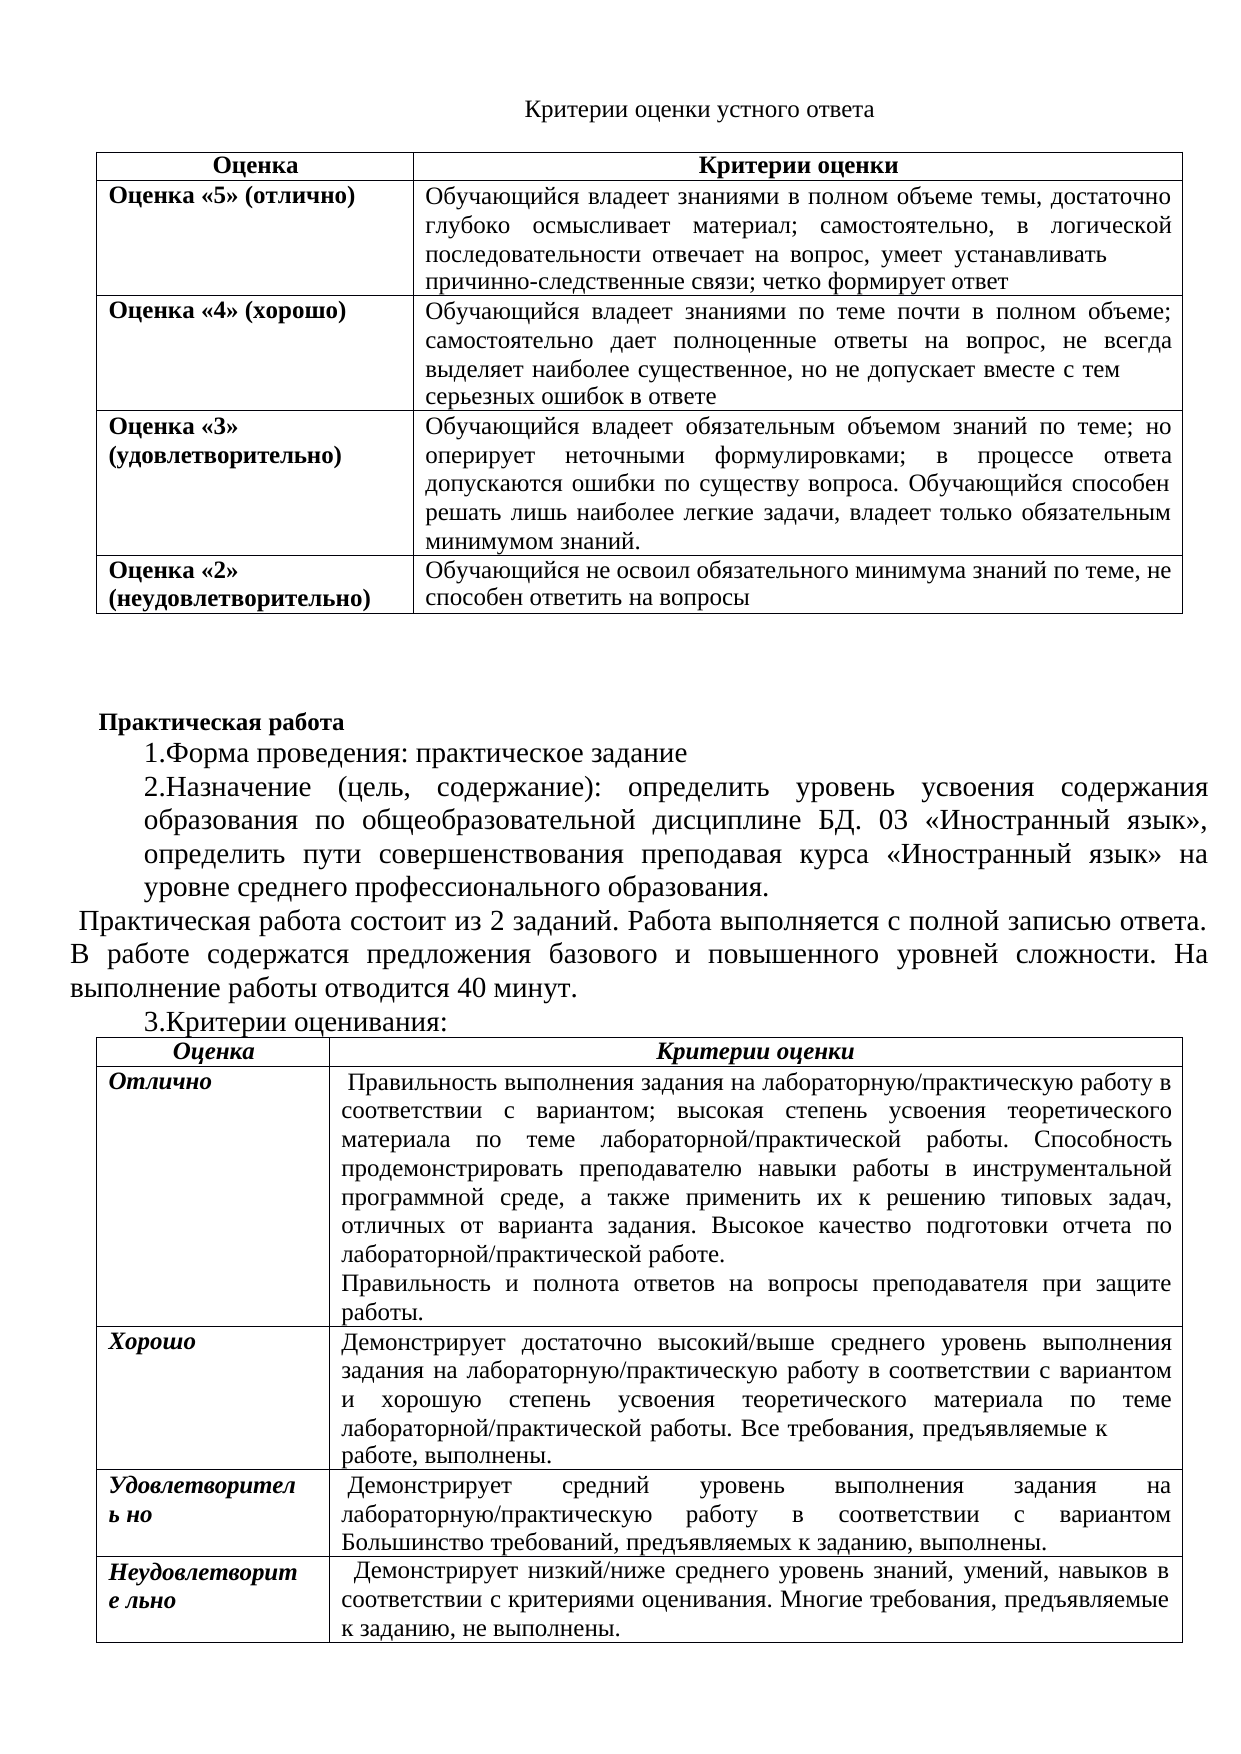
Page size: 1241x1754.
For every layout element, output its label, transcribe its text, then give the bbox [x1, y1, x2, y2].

table_cell Обучающийся не освоил обязательного минимума знаний по теме, не способен ответить на вопросы [414, 556, 1182, 612]
text Практическая работа состоит из 2 заданий. Работа выполняется с полной записью ответа. В работе содержатся предложения базового и повышенного уровней сложности. На выполнение работы отводится 40 минут. [70, 903, 1209, 1004]
subtitle Критерии оценки устного ответа [495, 94, 1209, 122]
table_cell Оценка «2» (неудовлетворительно) [97, 556, 413, 612]
table_cell Обучающийся владеет знаниями в полном объеме темы, достаточно глубоко осмысливает материал; самостоятельно, в логической последовательности отвечает на вопрос, умеет устанавливать причинно-следственные связи; четко формирует ответ [414, 181, 1182, 295]
table_cell Демонстрирует достаточно высокий/выше среднего уровень выполнения задания на лабораторную/практическую работу в соответствии с вариантом и хорошую степень усвоения теоретического материала по теме лабораторной/практической работы. Все требования, предъявляемые к работе, выполнены. [330, 1327, 1182, 1469]
table_header Критерии оценки [414, 153, 1182, 180]
table_cell Хорошо [97, 1327, 329, 1469]
table_cell Правильность выполнения задания на лабораторную/практическую работу в соответствии с вариантом; высокая степень усвоения теоретического материала по теме лабораторной/практической работы. Способность продемонстрировать преподавателю навыки работы в инструментальной программной среде, а также применить их к решению типовых задач, отличных от варианта задания. Высокое качество подготовки отчета по лабораторной/практической работе. Правильность и полнота ответов на вопросы преподавателя при защите работы. [330, 1067, 1182, 1326]
table_header Оценка [97, 153, 413, 180]
table_cell Обучающийся владеет обязательным объемом знаний по теме; но оперирует неточными формулировками; в процессе ответа допускаются ошибки по существу вопроса. Обучающийся способен решать лишь наиболее легкие задачи, владеет только обязательным минимумом знаний. [414, 411, 1182, 555]
text 1.Форма проведения: практическое задание [144, 735, 1209, 769]
table_cell Оценка «3» (удовлетворительно) [97, 411, 413, 555]
table_cell Демонстрирует низкий/ниже среднего уровень знаний, умений, навыков в соответствии с критериями оценивания. Многие требования, предъявляемые к заданию, не выполнены. [330, 1557, 1182, 1642]
table_header Оценка [97, 1038, 329, 1066]
subtitle Практическая работа [69, 707, 977, 735]
text 3.Критерии оценивания: [144, 1004, 1209, 1037]
table_header Критерии оценки [330, 1038, 1182, 1066]
text 2.Назначение (цель, содержание): определить уровень усвоения содержания образования по общеобразовательной дисциплине БД. 03 «Иностранный язык», определить пути совершенствования преподавая курса «Иностранный язык» на уровне среднего профессионального образования. [144, 769, 1209, 903]
table_cell Удовлетворитель но [97, 1470, 329, 1556]
table_cell Неудовлетворите льно [97, 1557, 329, 1642]
table_cell Оценка «4» (хорошо) [97, 296, 413, 410]
table_cell Обучающийся владеет знаниями по теме почти в полном объеме; самостоятельно дает полноценные ответы на вопрос, не всегда выделяет наиболее существенное, но не допускает вместе с тем серьезных ошибок в ответе [414, 296, 1182, 410]
table_cell Оценка «5» (отлично) [97, 181, 413, 295]
table_cell Отлично [97, 1067, 329, 1326]
table_cell Демонстрирует средний уровень выполнения задания на лабораторную/практическую работу в соответствии с вариантом Большинство требований, предъявляемых к заданию, выполнены. [330, 1470, 1182, 1556]
